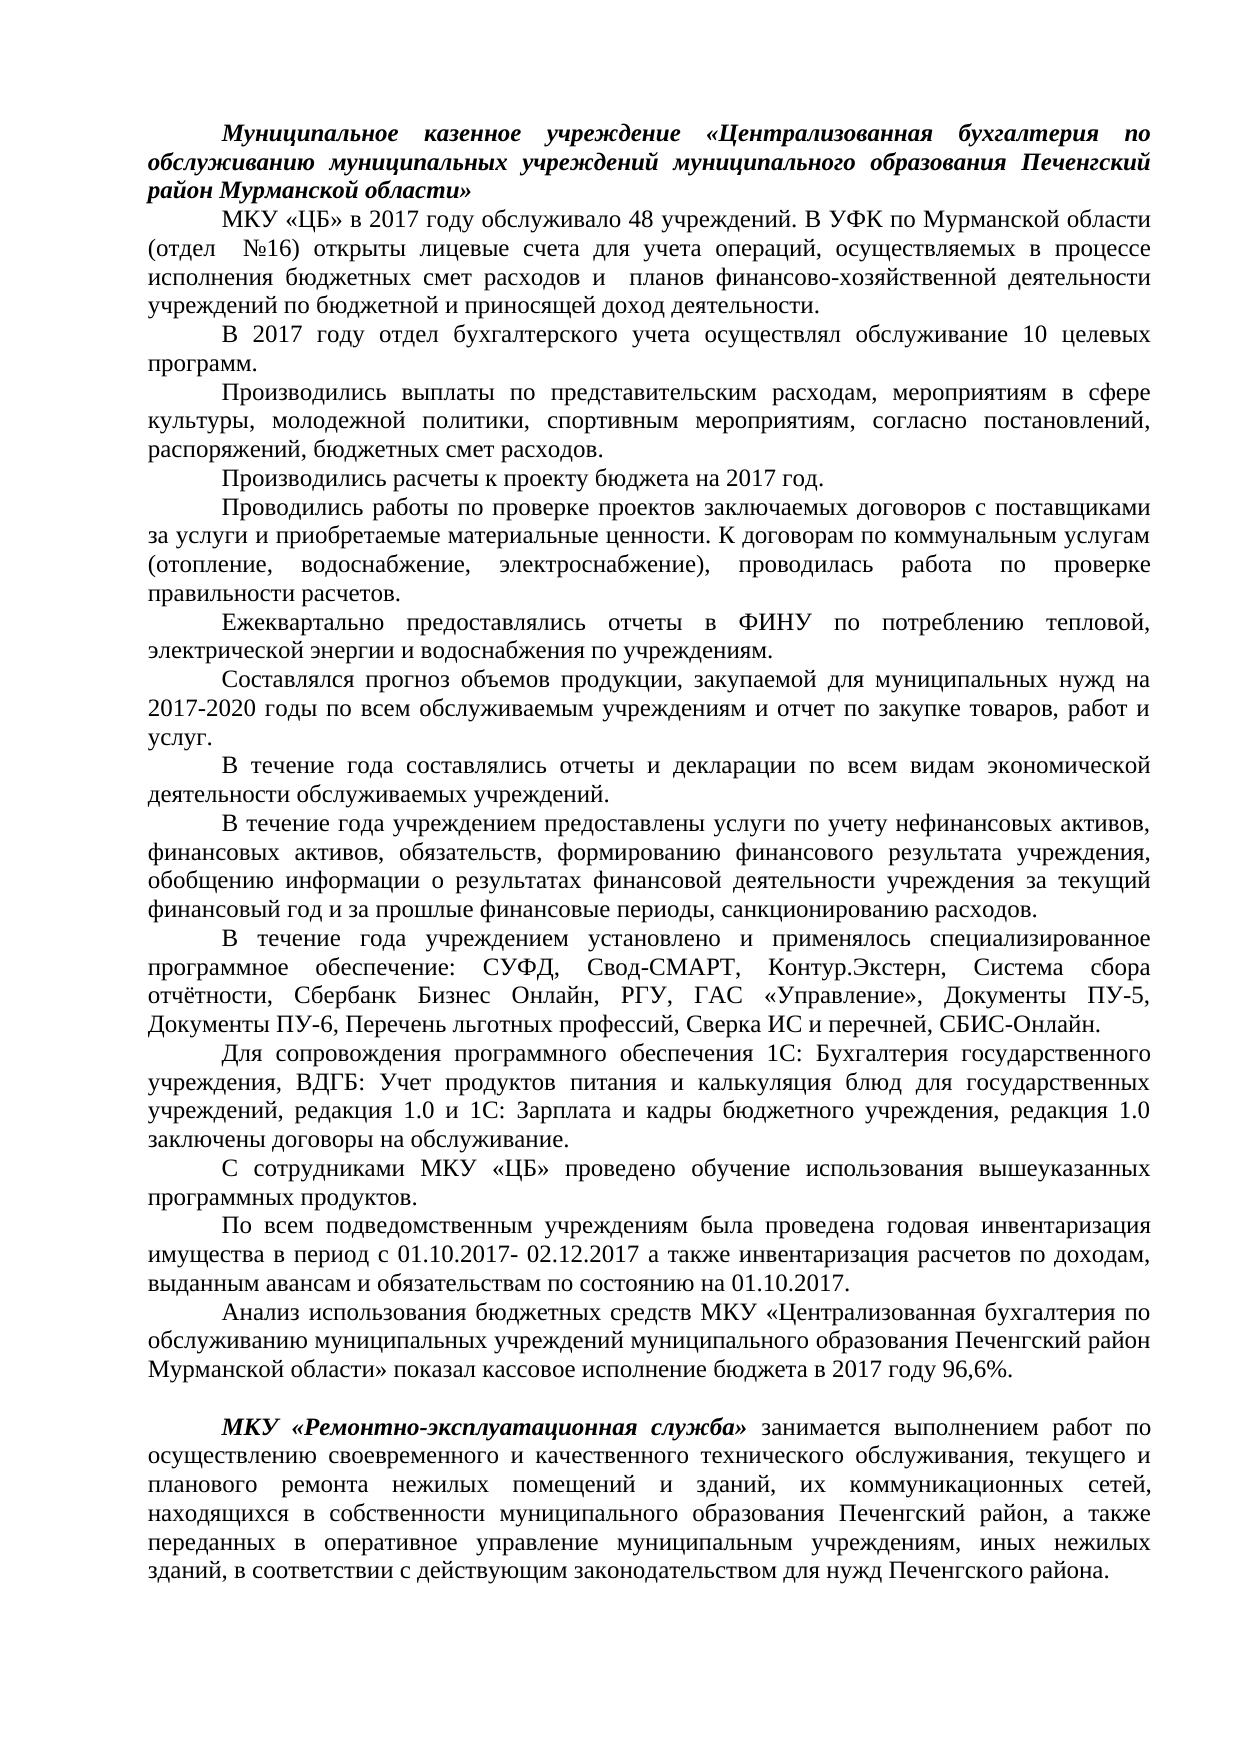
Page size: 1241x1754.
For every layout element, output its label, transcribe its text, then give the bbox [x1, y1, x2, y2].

text МКУ «Ремонтно-эксплуатационная служба» занимается выполнением работ по осуществлению своевременного и качественного технического обслуживания, текущего и планового ремонта нежилых помещений и зданий, их коммуникационных сетей, находящихся в собственности муниципального образования Печенгский район, а также переданных в оперативное управление муниципальным учреждениям, иных нежилых зданий, в соответствии с действующим законодательством для нужд Печенгского района. [148, 1412, 1152, 1584]
text Ежеквартально предоставлялись отчеты в ФИНУ по потреблению тепловой, электрической энергии и водоснабжения по учреждениям. [148, 607, 1152, 664]
text Проводились работы по проверке проектов заключаемых договоров с поставщиками за услуги и приобретаемые материальные ценности. К договорам по коммунальным услугам (отопление, водоснабжение, электроснабжение), проводилась работа по проверке правильности расчетов. [148, 492, 1152, 607]
text В течение года учреждением установлено и применялось специализированное программное обеспечение: СУФД, Свод-СМАРТ, Контур.Экстерн, Система сбора отчётности, Сбербанк Бизнес Онлайн, РГУ, ГАС «Управление», Документы ПУ-5, Документы ПУ-6, Перечень льготных профессий, Сверка ИС и перечней, СБИС-Онлайн. [148, 923, 1152, 1038]
text Производились расчеты к проекту бюджета на 2017 год. [148, 463, 1152, 492]
text Муниципальное казенное учреждение «Централизованная бухгалтерия по обслуживанию муниципальных учреждений муниципального образования Печенгский район Мурманской области» [148, 118, 1152, 204]
text Производились выплаты по представительским расходам, мероприятиям в сфере культуры, молодежной политики, спортивным мероприятиям, согласно постановлений, распоряжений, бюджетных смет расходов. [148, 377, 1152, 463]
text Составлялся прогноз объемов продукции, закупаемой для муниципальных нужд на 2017-2020 годы по всем обслуживаемым учреждениям и отчет по закупке товаров, работ и услуг. [148, 664, 1152, 751]
text С сотрудниками МКУ «ЦБ» проведено обучение использования вышеуказанных программных продуктов. [148, 1153, 1152, 1211]
text Для сопровождения программного обеспечения 1С: Бухгалтерия государственного учреждения, ВДГБ: Учет продуктов питания и калькуляция блюд для государственных учреждений, редакция 1.0 и 1С: Зарплата и кадры бюджетного учреждения, редакция 1.0 заключены договоры на обслуживание. [148, 1038, 1152, 1153]
text По всем подведомственным учреждениям была проведена годовая инвентаризация имущества в период с 01.10.2017- 02.12.2017 а также инвентаризация расчетов по доходам, выданным авансам и обязательствам по состоянию на 01.10.2017. [148, 1211, 1152, 1297]
text В течение года учреждением предоставлены услуги по учету нефинансовых активов, финансовых активов, обязательств, формированию финансового результата учреждения, обобщению информации о результатах финансовой деятельности учреждения за текущий финансовый год и за прошлые финансовые периоды, санкционированию расходов. [148, 808, 1152, 923]
text В течение года составлялись отчеты и декларации по всем видам экономической деятельности обслуживаемых учреждений. [148, 751, 1152, 808]
text Анализ использования бюджетных средств МКУ «Централизованная бухгалтерия по обслуживанию муниципальных учреждений муниципального образования Печенгский район Мурманской области» показал кассовое исполнение бюджета в 2017 году 96,6%. [148, 1297, 1152, 1383]
text В 2017 году отдел бухгалтерского учета осуществлял обслуживание 10 целевых программ. [148, 319, 1152, 377]
text МКУ «ЦБ» в 2017 году обслуживало 48 учреждений. В УФК по Мурманской области (отдел №16) открыты лицевые счета для учета операций, осуществляемых в процессе исполнения бюджетных смет расходов и планов финансово-хозяйственной деятельности учреждений по бюджетной и приносящей доход деятельности. [148, 204, 1152, 319]
